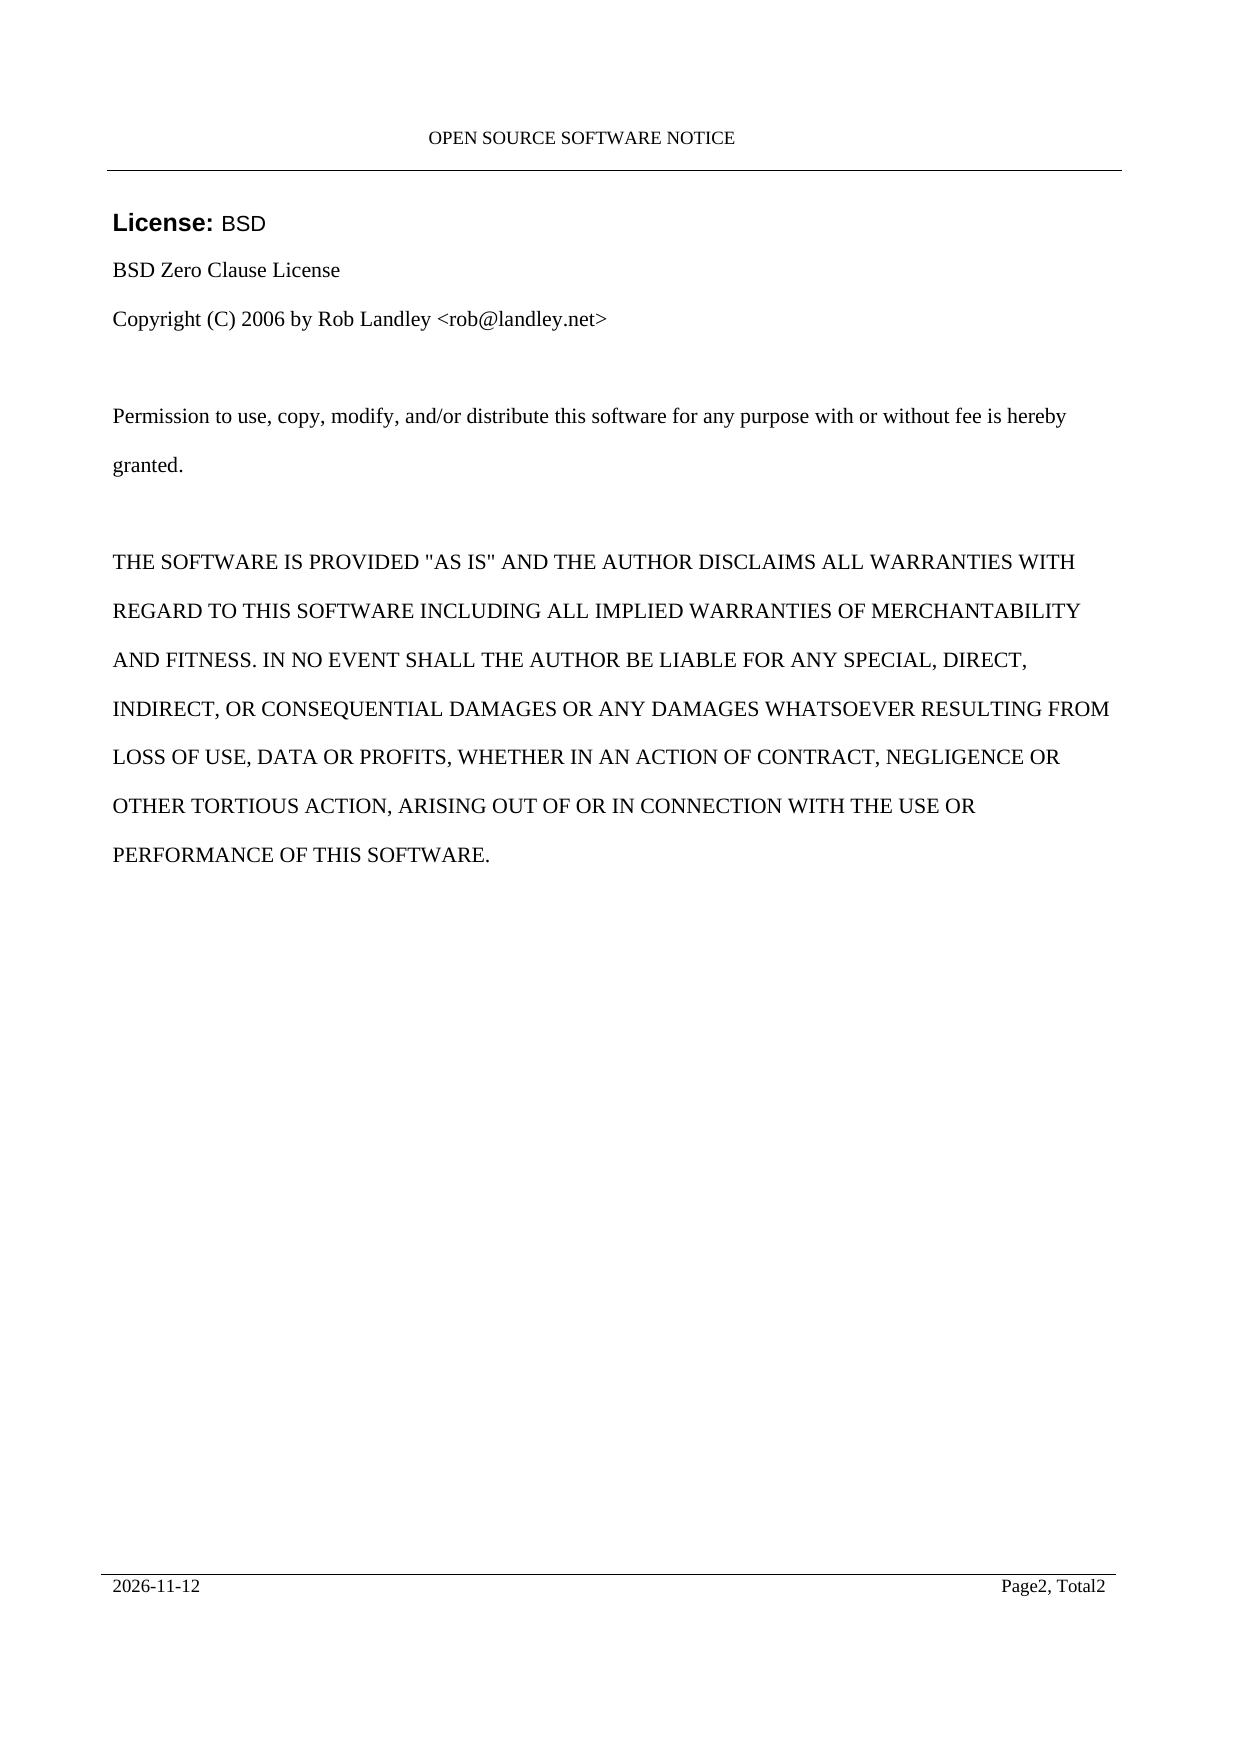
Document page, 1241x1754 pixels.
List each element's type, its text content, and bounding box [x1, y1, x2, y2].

text License: BSD [112, 206, 1128, 239]
text BSD Zero Clause License Copyright (C) 2006 by Rob Landley <rob@landley.net> Permission to use, copy, modify, and/or distribute this software for any purpose with or without fee is hereby granted. THE SOFTWARE IS PROVIDED "AS IS" AND THE AUTHOR DISCLAIMS ALL WARRANTIES WITH REGARD TO THIS SOFTWARE INCLUDING ALL IMPLIED WARRANTIES OF MERCHANTABILITY AND FITNESS. IN NO EVENT SHALL THE AUTHOR BE LIABLE FOR ANY SPECIAL, DIRECT, INDIRECT, OR CONSEQUENTIAL DAMAGES OR ANY DAMAGES WHATSOEVER RESULTING FROM LOSS OF USE, DATA OR PROFITS, WHETHER IN AN ACTION OF CONTRACT, NEGLIGENCE OR OTHER TORTIOUS ACTION, ARISING OUT OF OR IN CONNECTION WITH THE USE OR PERFORMANCE OF THIS SOFTWARE. [112, 253, 1128, 919]
